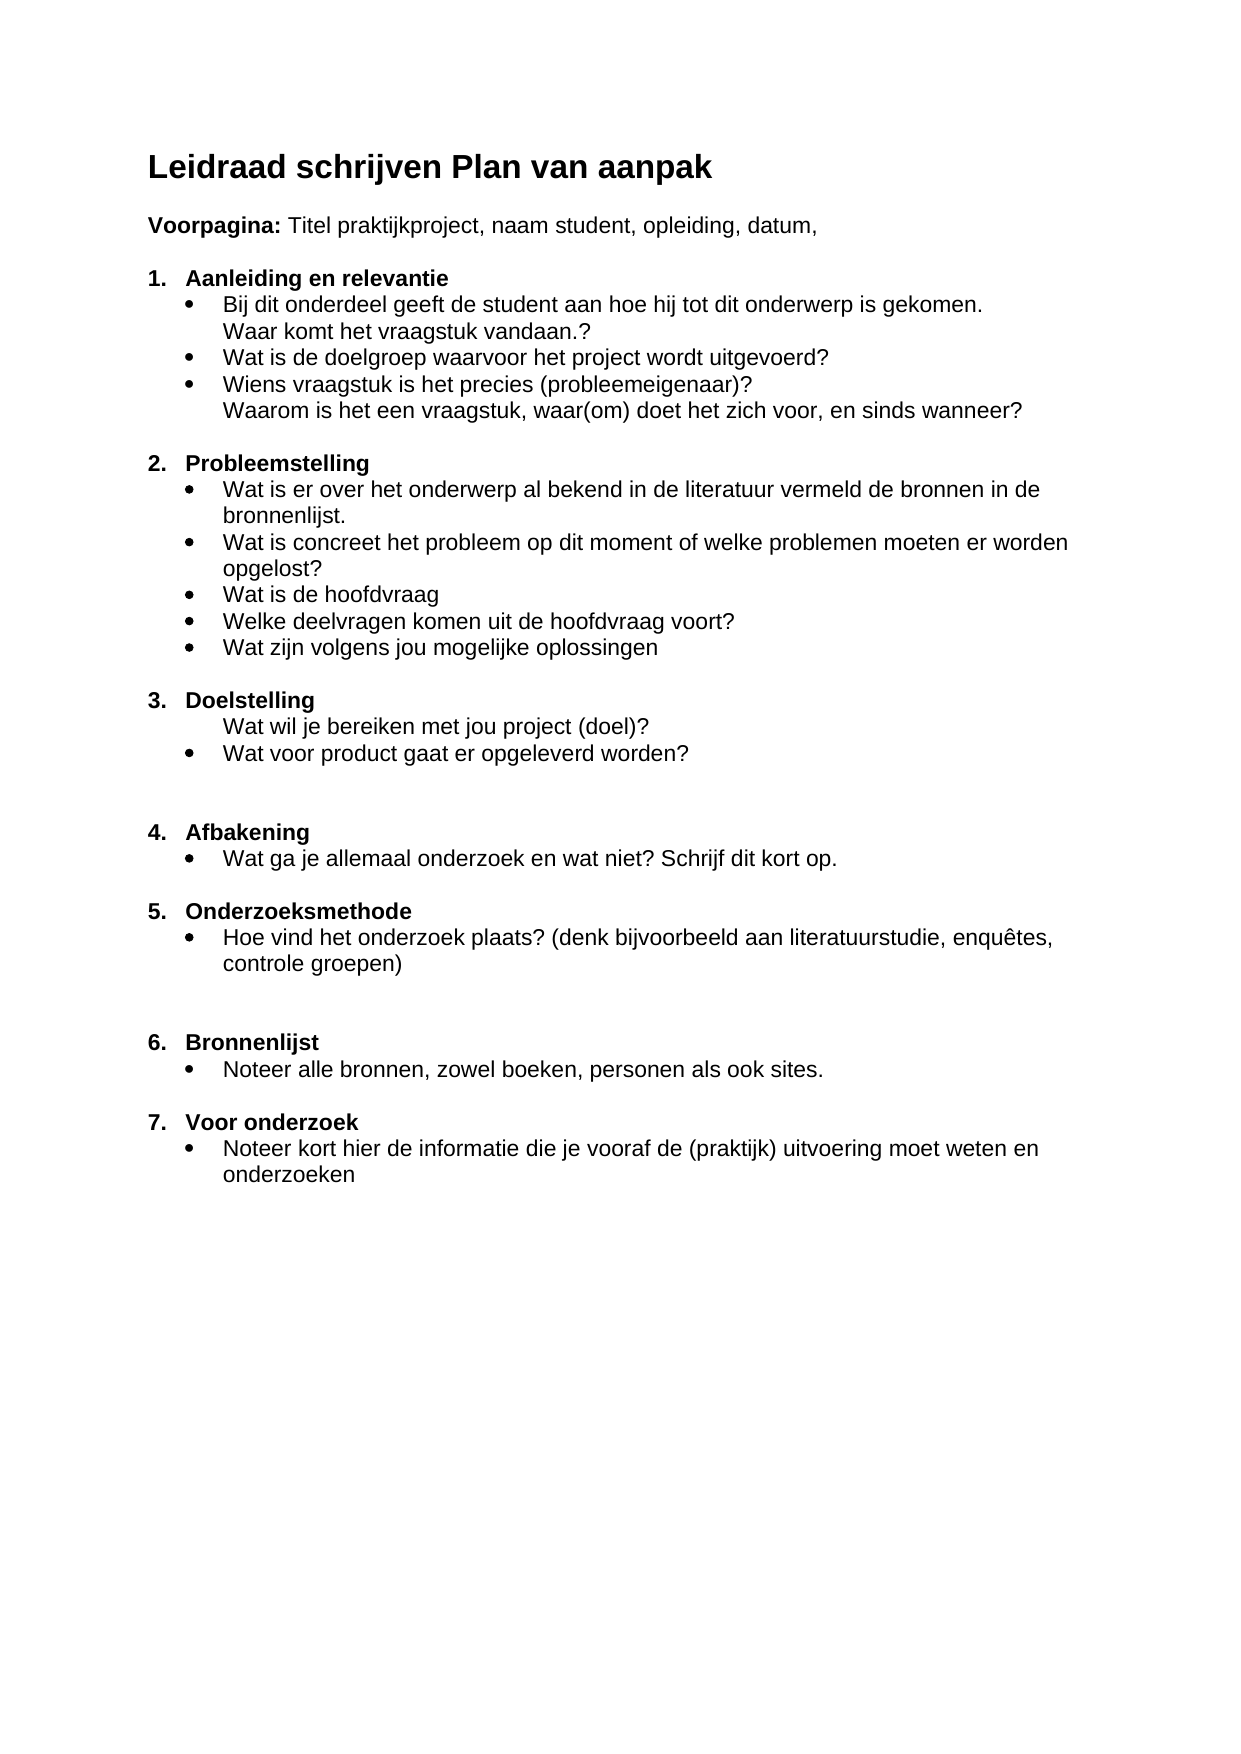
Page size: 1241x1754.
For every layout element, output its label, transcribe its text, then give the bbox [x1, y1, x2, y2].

list Waarom is het een vraagstuk, waar(om) doet het zich voor, en sinds wanneer? [223, 397, 1093, 423]
text Wat wil je bereiken met jou project (doel)? [223, 713, 1093, 739]
list Bij dit onderdeel geeft de student aan hoe hij tot dit onderwerp is gekomen. [185, 291, 1093, 318]
text Waar komt het vraagstuk vandaan.? [223, 318, 1093, 344]
list Wat voor product gaat er opgeleverd worden? [185, 739, 1093, 766]
list Wat zijn volgens jou mogelijke oplossingen [185, 634, 1093, 660]
list Probleemstelling [148, 449, 1093, 476]
list Wiens vraagstuk is het precies (probleemeigenaar)? [185, 371, 1093, 397]
list Hoe vind het onderzoek plaats? (denk bijvoorbeeld aan literatuurstudie, enquêtes, controle groepen) [185, 924, 1093, 977]
subtitle Leidraad schrijven Plan van aanpak [148, 148, 1093, 186]
list Noteer kort hier de informatie die je vooraf de (praktijk) uitvoering moet weten en onderzoeken [185, 1135, 1093, 1187]
list Bronnenlijst [148, 1029, 1093, 1056]
list Afbakening [148, 818, 1093, 845]
list Wat is de doelgroep waarvoor het project wordt uitgevoerd? [185, 344, 1093, 371]
list Welke deelvragen komen uit de hoofdvraag voort? [185, 608, 1093, 634]
list Wat ga je allemaal onderzoek en wat niet? Schrijf dit kort op. [185, 845, 1093, 871]
list Aanleiding en relevantie [148, 265, 1093, 291]
list Voor onderzoek [148, 1108, 1093, 1135]
list Wat is de hoofdvraag [185, 581, 1093, 608]
list Doelstelling [148, 687, 1093, 713]
list Onderzoeksmethode [148, 898, 1093, 924]
text Voorpagina: Titel praktijkproject, naam student, opleiding, datum, [148, 212, 1093, 239]
list Noteer alle bronnen, zowel boeken, personen als ook sites. [185, 1056, 1093, 1082]
list Wat is er over het onderwerp al bekend in de literatuur vermeld de bronnen in de bronnenlijst. [185, 476, 1093, 529]
list Wat is concreet het probleem op dit moment of welke problemen moeten er worden opgelost? [185, 529, 1093, 581]
